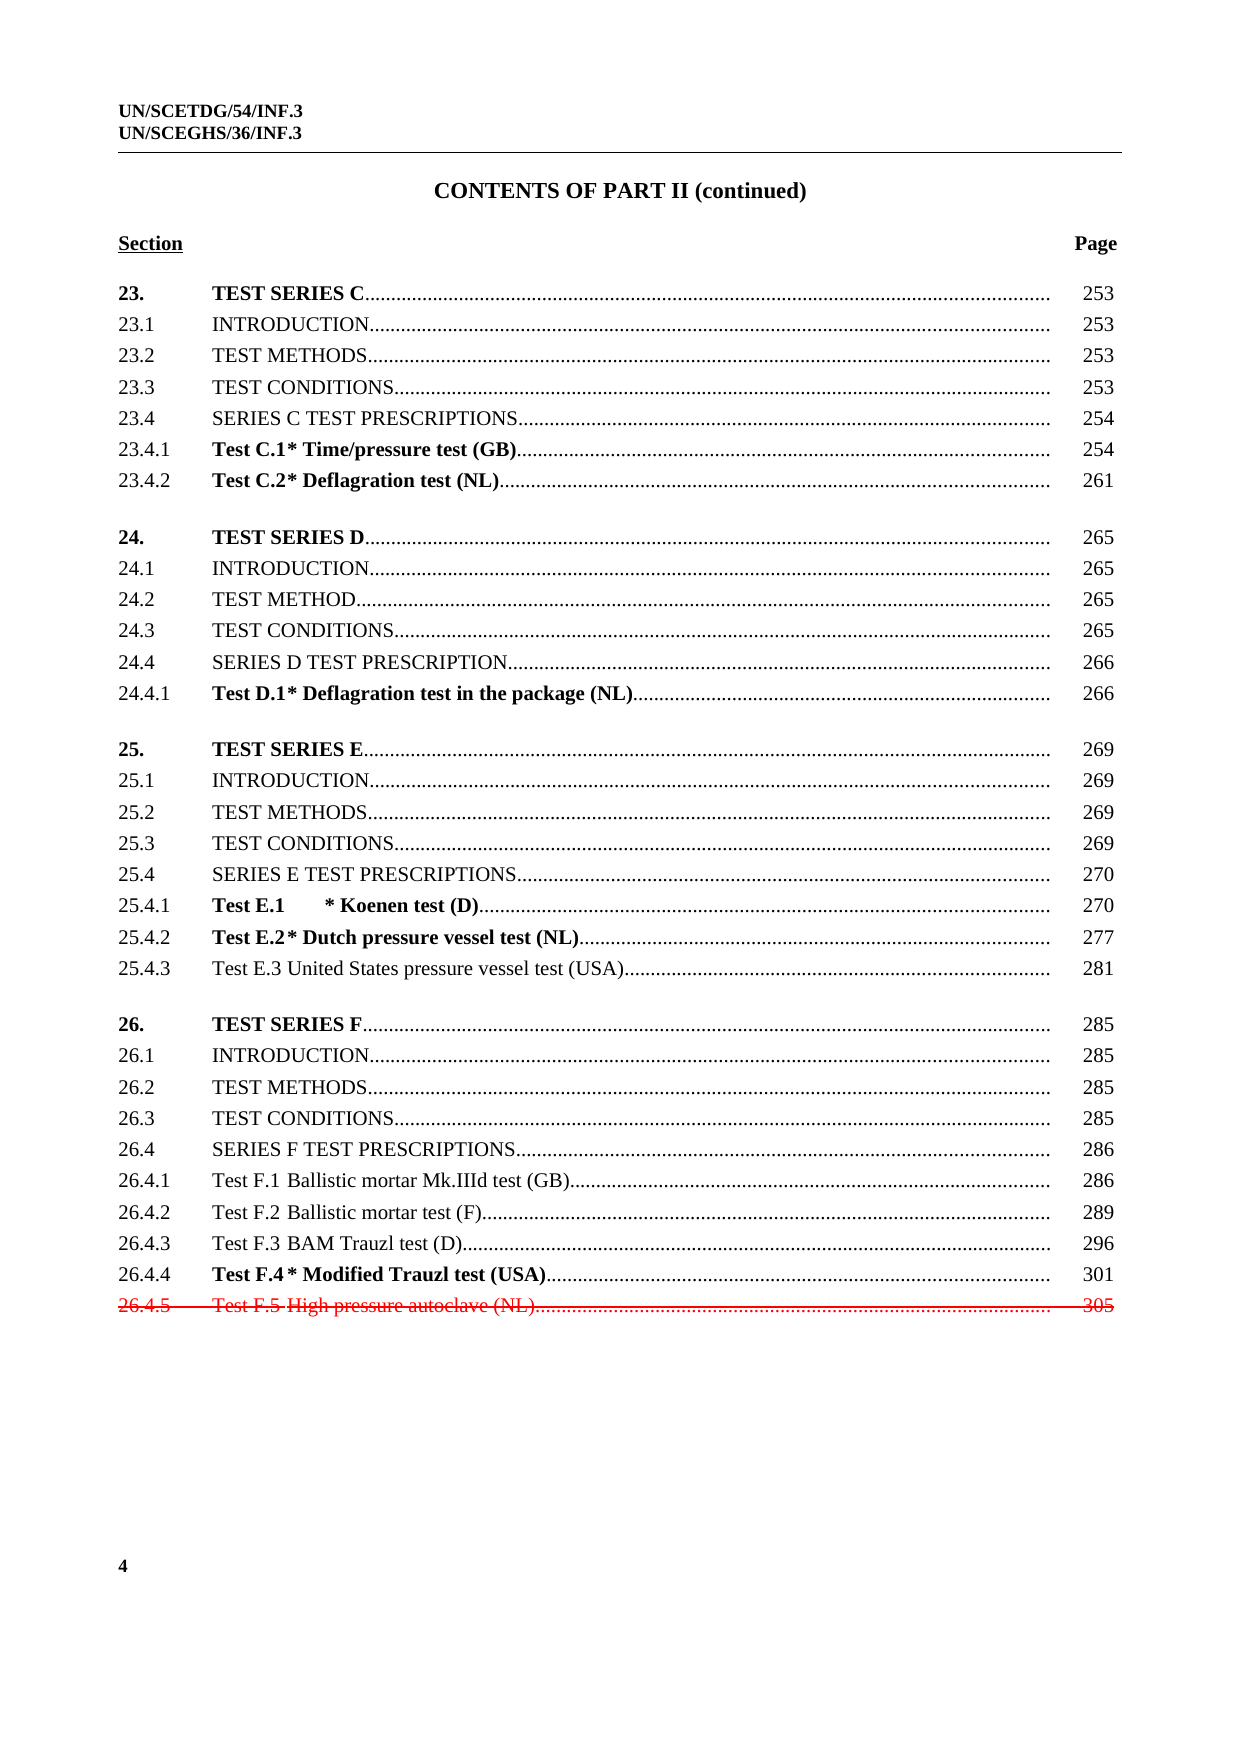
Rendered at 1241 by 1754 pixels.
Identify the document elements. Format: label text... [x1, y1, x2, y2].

list 23. TEST SERIES C 253 [118, 280, 1122, 305]
list 25.4.3 Test E.3 United States pressure vessel test (USA) 281 [118, 955, 1122, 980]
list Section Page [118, 230, 1122, 255]
list 23.1 INTRODUCTION 253 [118, 311, 1122, 336]
list 24.1 INTRODUCTION 265 [118, 555, 1122, 580]
list 23.2 TEST METHODS 253 [118, 342, 1122, 367]
list 26. TEST SERIES F 285 [118, 1011, 1122, 1036]
list 26.4.1 Test F.1 Ballistic mortar Mk.IIId test (GB) 286 [118, 1167, 1122, 1192]
list 26.4.4 Test F.4 * Modified Trauzl test (USA) 301 [118, 1261, 1122, 1286]
list 25.4.2 Test E.2 * Dutch pressure vessel test (NL) 277 [118, 924, 1122, 949]
list 25.2 TEST METHODS 269 [118, 799, 1122, 824]
list 26.3 TEST CONDITIONS 285 [118, 1105, 1122, 1130]
list 24.4.1 Test D.1 * Deflagration test in the package (NL) 266 [118, 680, 1122, 705]
list 23.4.2 Test C.2 * Deflagration test (NL) 261 [118, 467, 1122, 492]
list 23.4.1 Test C.1 * Time/pressure test (GB) 254 [118, 436, 1122, 461]
list 26.4.3 Test F.3 BAM Trauzl test (D) 296 [118, 1230, 1122, 1255]
list 24.2 TEST METHOD 265 [118, 586, 1122, 611]
list 26.1 INTRODUCTION 285 [118, 1042, 1122, 1067]
list 26.2 TEST METHODS 285 [118, 1074, 1122, 1099]
list 25.4.1 Test E.1 * Koenen test (D) 270 [118, 892, 1122, 917]
list 26.4.5 Test F.5 High pressure autoclave (NL) 305 [118, 1292, 1122, 1317]
list 23.4 SERIES C TEST PRESCRIPTIONS 254 [118, 405, 1122, 430]
list 24.4 SERIES D TEST PRESCRIPTION 266 [118, 649, 1122, 674]
list CONTENTS OF PART II (continued) [118, 177, 1122, 203]
list 25. TEST SERIES E 269 [118, 736, 1122, 761]
list 25.1 INTRODUCTION 269 [118, 767, 1122, 792]
list 25.4 SERIES E TEST PRESCRIPTIONS 270 [118, 861, 1122, 886]
list 24.3 TEST CONDITIONS 265 [118, 617, 1122, 642]
list 24. TEST SERIES D 265 [118, 524, 1122, 549]
list 23.3 TEST CONDITIONS 253 [118, 374, 1122, 399]
list 26.4.2 Test F.2 Ballistic mortar test (F) 289 [118, 1199, 1122, 1224]
list 25.3 TEST CONDITIONS 269 [118, 830, 1122, 855]
list 26.4 SERIES F TEST PRESCRIPTIONS 286 [118, 1136, 1122, 1161]
